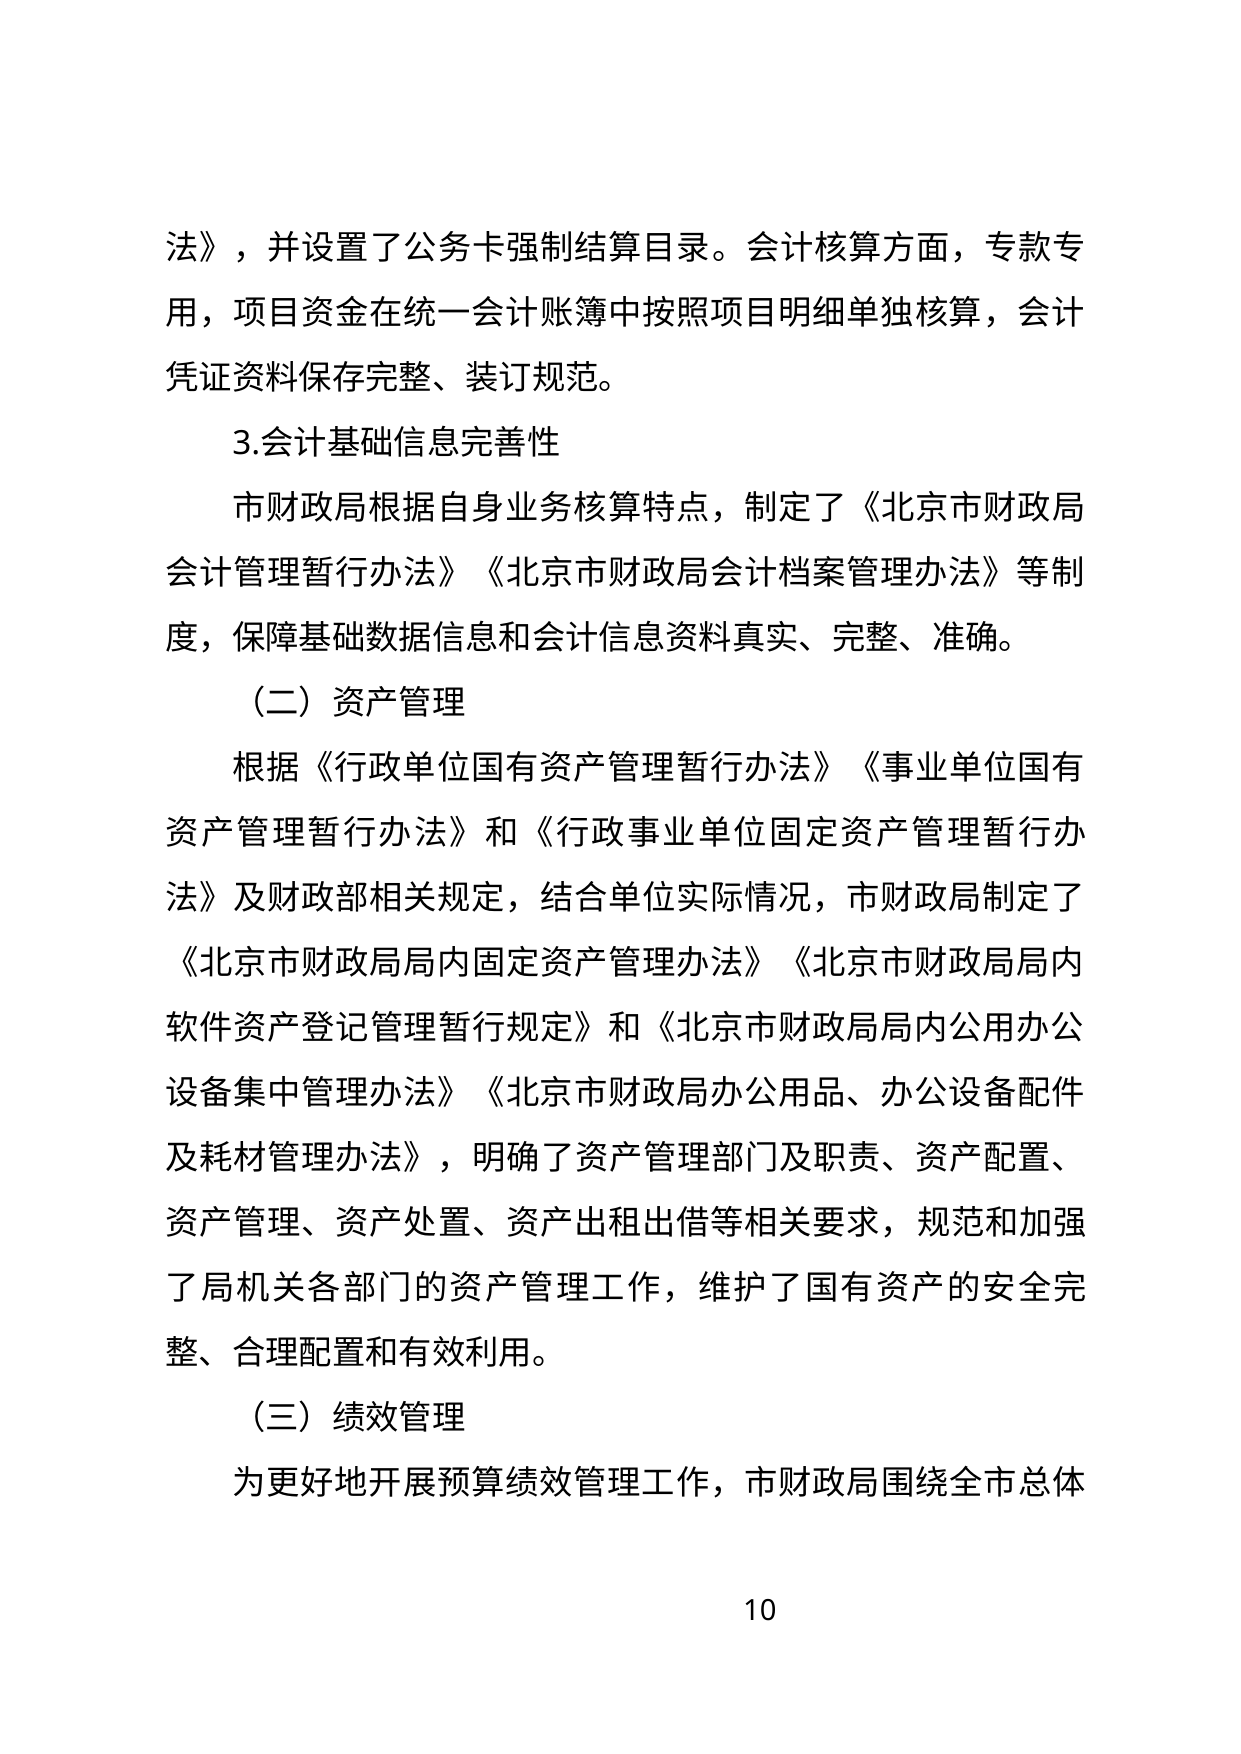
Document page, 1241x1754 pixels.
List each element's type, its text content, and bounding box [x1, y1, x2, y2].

text （三）绩效管理 [165, 1382, 1087, 1447]
text 3.会计基础信息完善性 [165, 407, 1087, 472]
text 市财政局根据自身业务核算特点，制定了《北京市财政局会计管理暂行办法》《北京市财政局会计档案管理办法》等制度，保障基础数据信息和会计信息资料真实、完整、准确。 [165, 472, 1087, 667]
text （二）资产管理 [165, 667, 1087, 732]
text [165, 212, 1087, 407]
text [165, 1447, 1087, 1512]
text 根据《行政单位国有资产管理暂行办法》《事业单位国有资产管理暂行办法》和《行政事业单位固定资产管理暂行办法》及财政部相关规定，结合单位实际情况，市财政局制定了《北京市财政局局内固定资产管理办法》《北京市财政局局内软件资产登记管理暂行规定》和《北京市财政局局内公用办公设备集中管理办法》《北京市财政局办公用品、办公设备配件及耗材管理办法》，明确了资产管理部门及职责、资产配置、资产管理、资产处置、资产出租出借等相关要求，规范和加强了局机关各部门的资产管理工作，维护了国有资产的安全完整、合理配置和有效利用。 [165, 732, 1087, 1382]
